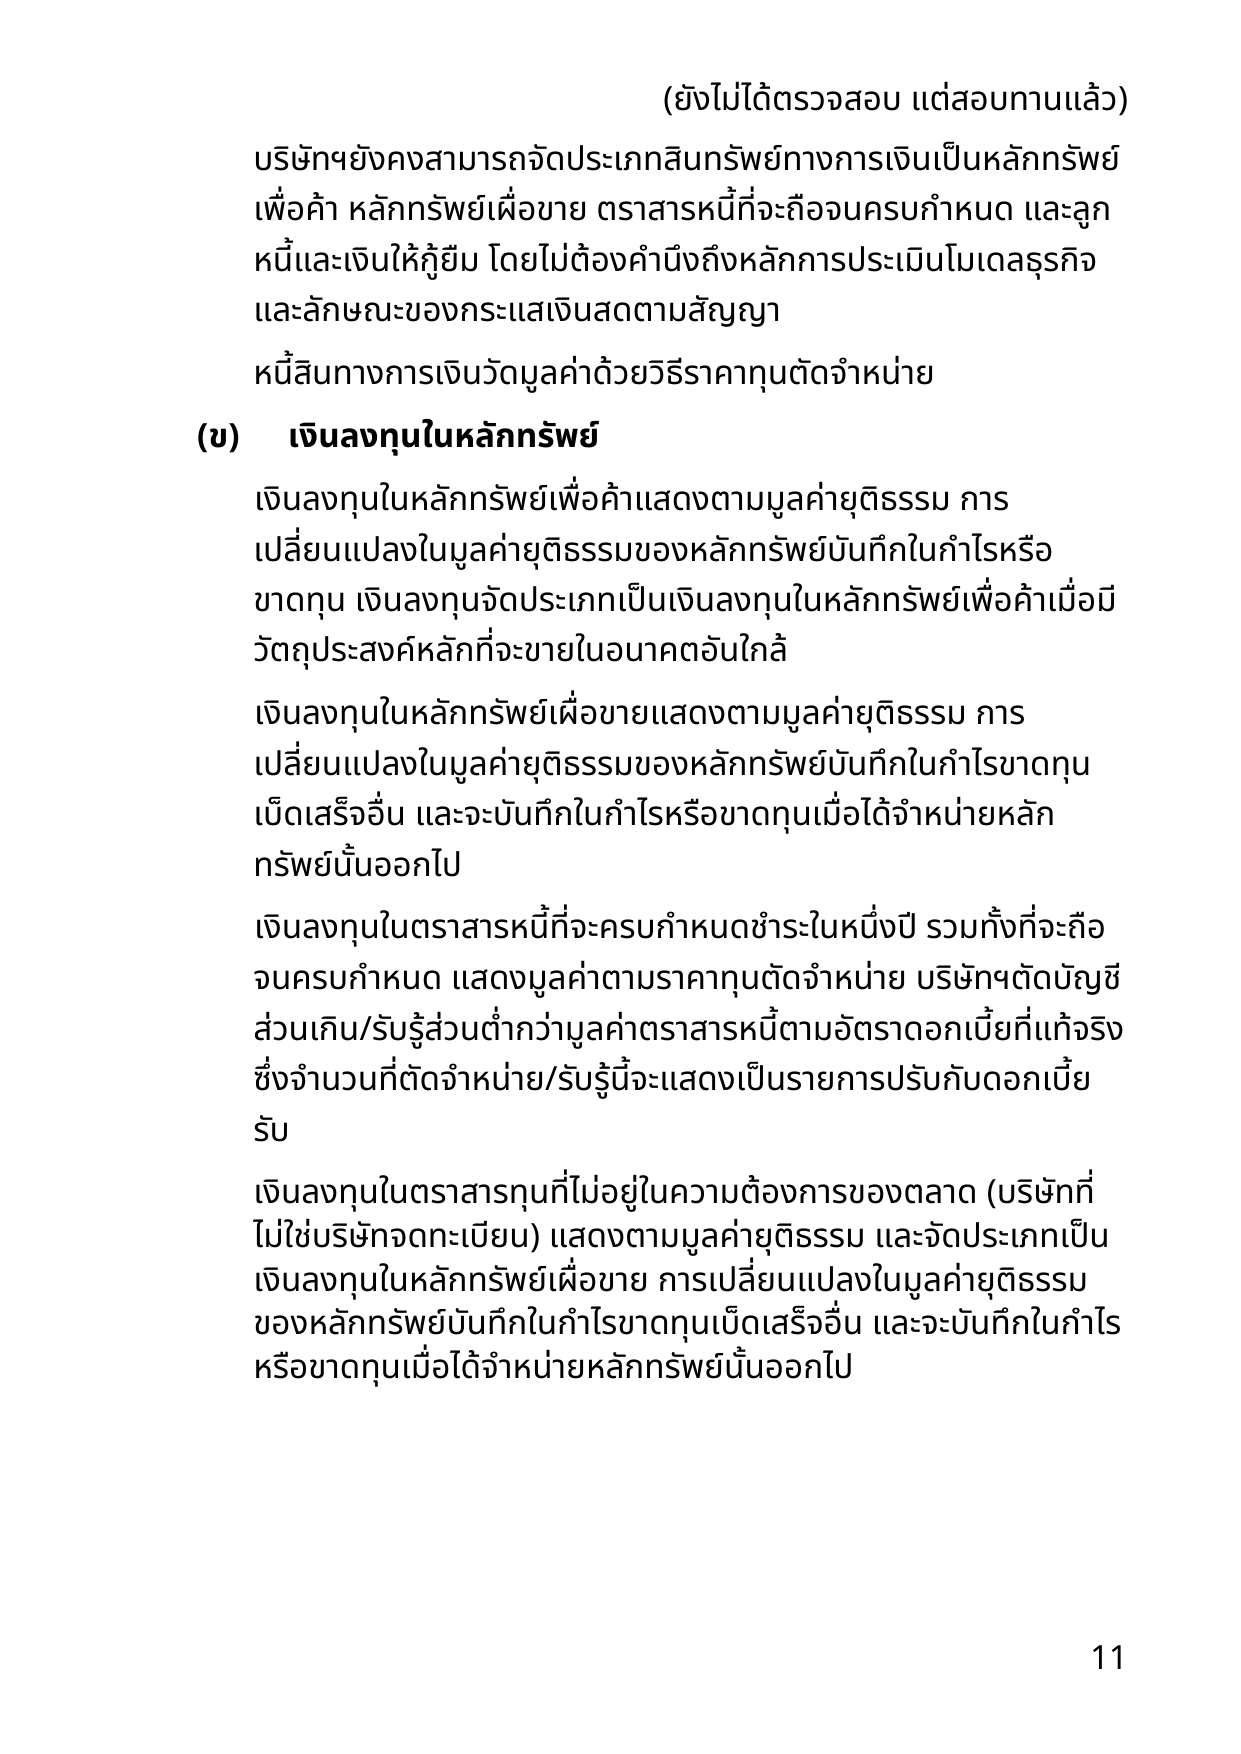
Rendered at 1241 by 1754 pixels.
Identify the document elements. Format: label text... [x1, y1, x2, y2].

text เงินลงทุนในหลักทรัพย์เผื่อขายแสดงตามมูลค่ายุติธรรม การเปลี่ยนแปลงในมูลค่ายุติธรรมของหลักทรัพย์บันทึกในกำไรขาดทุนเบ็ดเสร็จอื่น และจะบันทึกในกำไรหรือขาดทุนเมื่อได้จำหน่ายหลักทรัพย์นั้นออกไป [253, 689, 1128, 891]
text หนี้สินทางการเงินวัดมูลค่าด้วยวิธีราคาทุนตัดจำหน่าย [253, 349, 1128, 399]
text เงินลงทุนในตราสารทุนที่ไม่อยู่ในความต้องการของตลาด (บริษัทที่ไม่ใช่บริษัทจดทะเบียน) แสดงตามมูลค่ายุติธรรม และจัดประเภทเป็นเงินลงทุนในหลักทรัพย์เผื่อขาย การเปลี่ยนแปลงในมูลค่ายุติธรรมของหลักทรัพย์บันทึกในกำไรขาดทุนเบ็ดเสร็จอื่น และจะบันทึกในกำไรหรือขาดทุนเมื่อได้จำหน่ายหลักทรัพย์นั้นออกไป [253, 1168, 1128, 1387]
text (ข) เงินลงทุนในหลักทรัพย์ [197, 412, 1128, 463]
text บริษัทฯยังคงสามารถจัดประเภทสินทรัพย์ทางการเงินเป็นหลักทรัพย์เพื่อค้า หลักทรัพย์เผื่อขาย ตราสารหนี้ที่จะถือจนครบกำหนด และลูกหนี้และเงินให้กู้ยืม โดยไม่ต้องคำนึงถึงหลักการประเมินโมเดลธุรกิจและลักษณะของกระแสเงินสดตามสัญญา [253, 135, 1128, 337]
text เงินลงทุนในหลักทรัพย์เพื่อค้าแสดงตามมูลค่ายุติธรรม การเปลี่ยนแปลงในมูลค่ายุติธรรมของหลักทรัพย์บันทึกในกำไรหรือขาดทุน เงินลงทุนจัดประเภทเป็นเงินลงทุนในหลักทรัพย์เพื่อค้าเมื่อมีวัตถุประสงค์หลักที่จะขายในอนาคตอันใกล้ [253, 475, 1128, 677]
text เงินลงทุนในตราสารหนี้ที่จะครบกำหนดชำระในหนึ่งปี รวมทั้งที่จะถือจนครบกำหนด แสดงมูลค่าตามราคาทุนตัดจำหน่าย บริษัทฯตัดบัญชีส่วนเกิน/รับรู้ส่วนต่ำกว่ามูลค่าตราสารหนี้ตามอัตราดอกเบี้ยที่แท้จริง ซึ่งจำนวนที่ตัดจำหน่าย/รับรู้นี้จะแสดงเป็นรายการปรับกับดอกเบี้ยรับ [253, 903, 1128, 1156]
